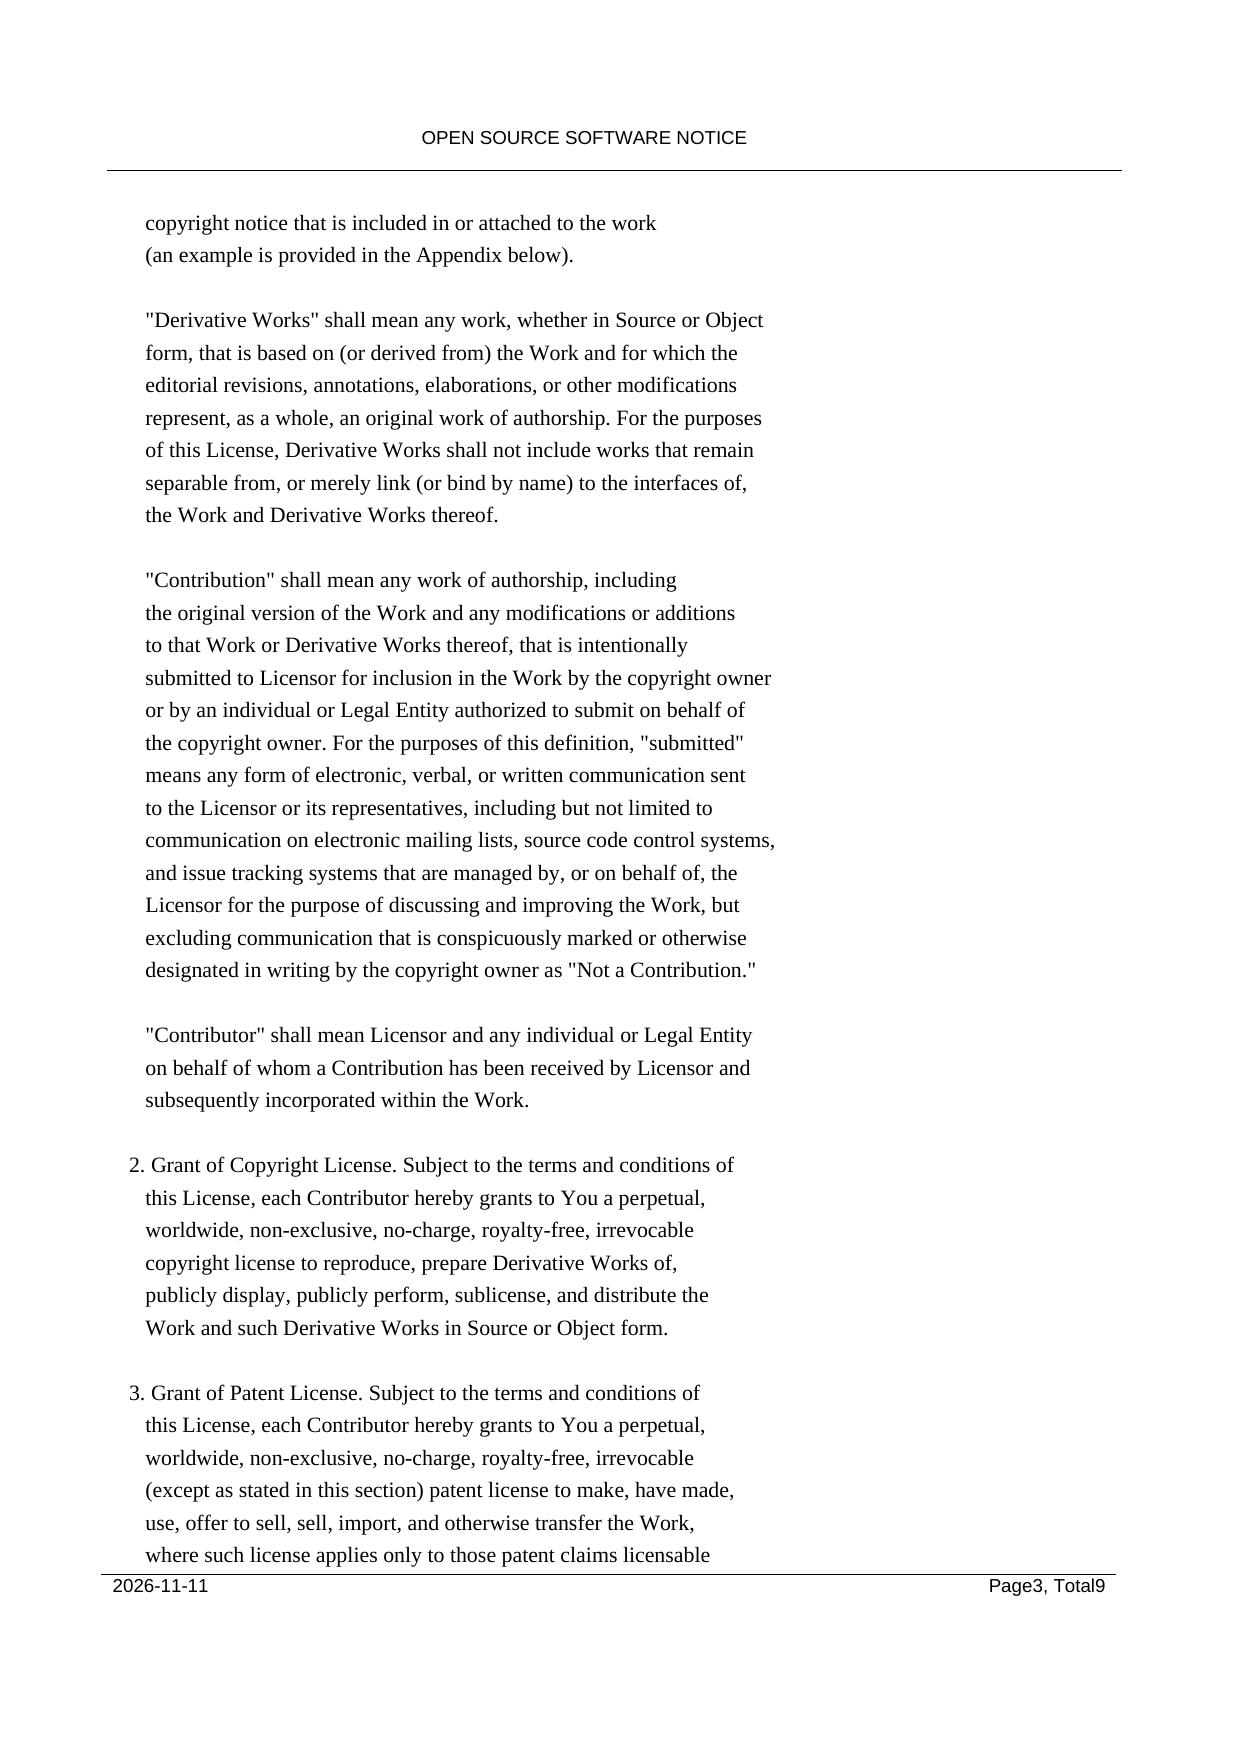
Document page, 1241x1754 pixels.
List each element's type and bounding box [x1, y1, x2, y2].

text [112, 206, 1128, 1571]
